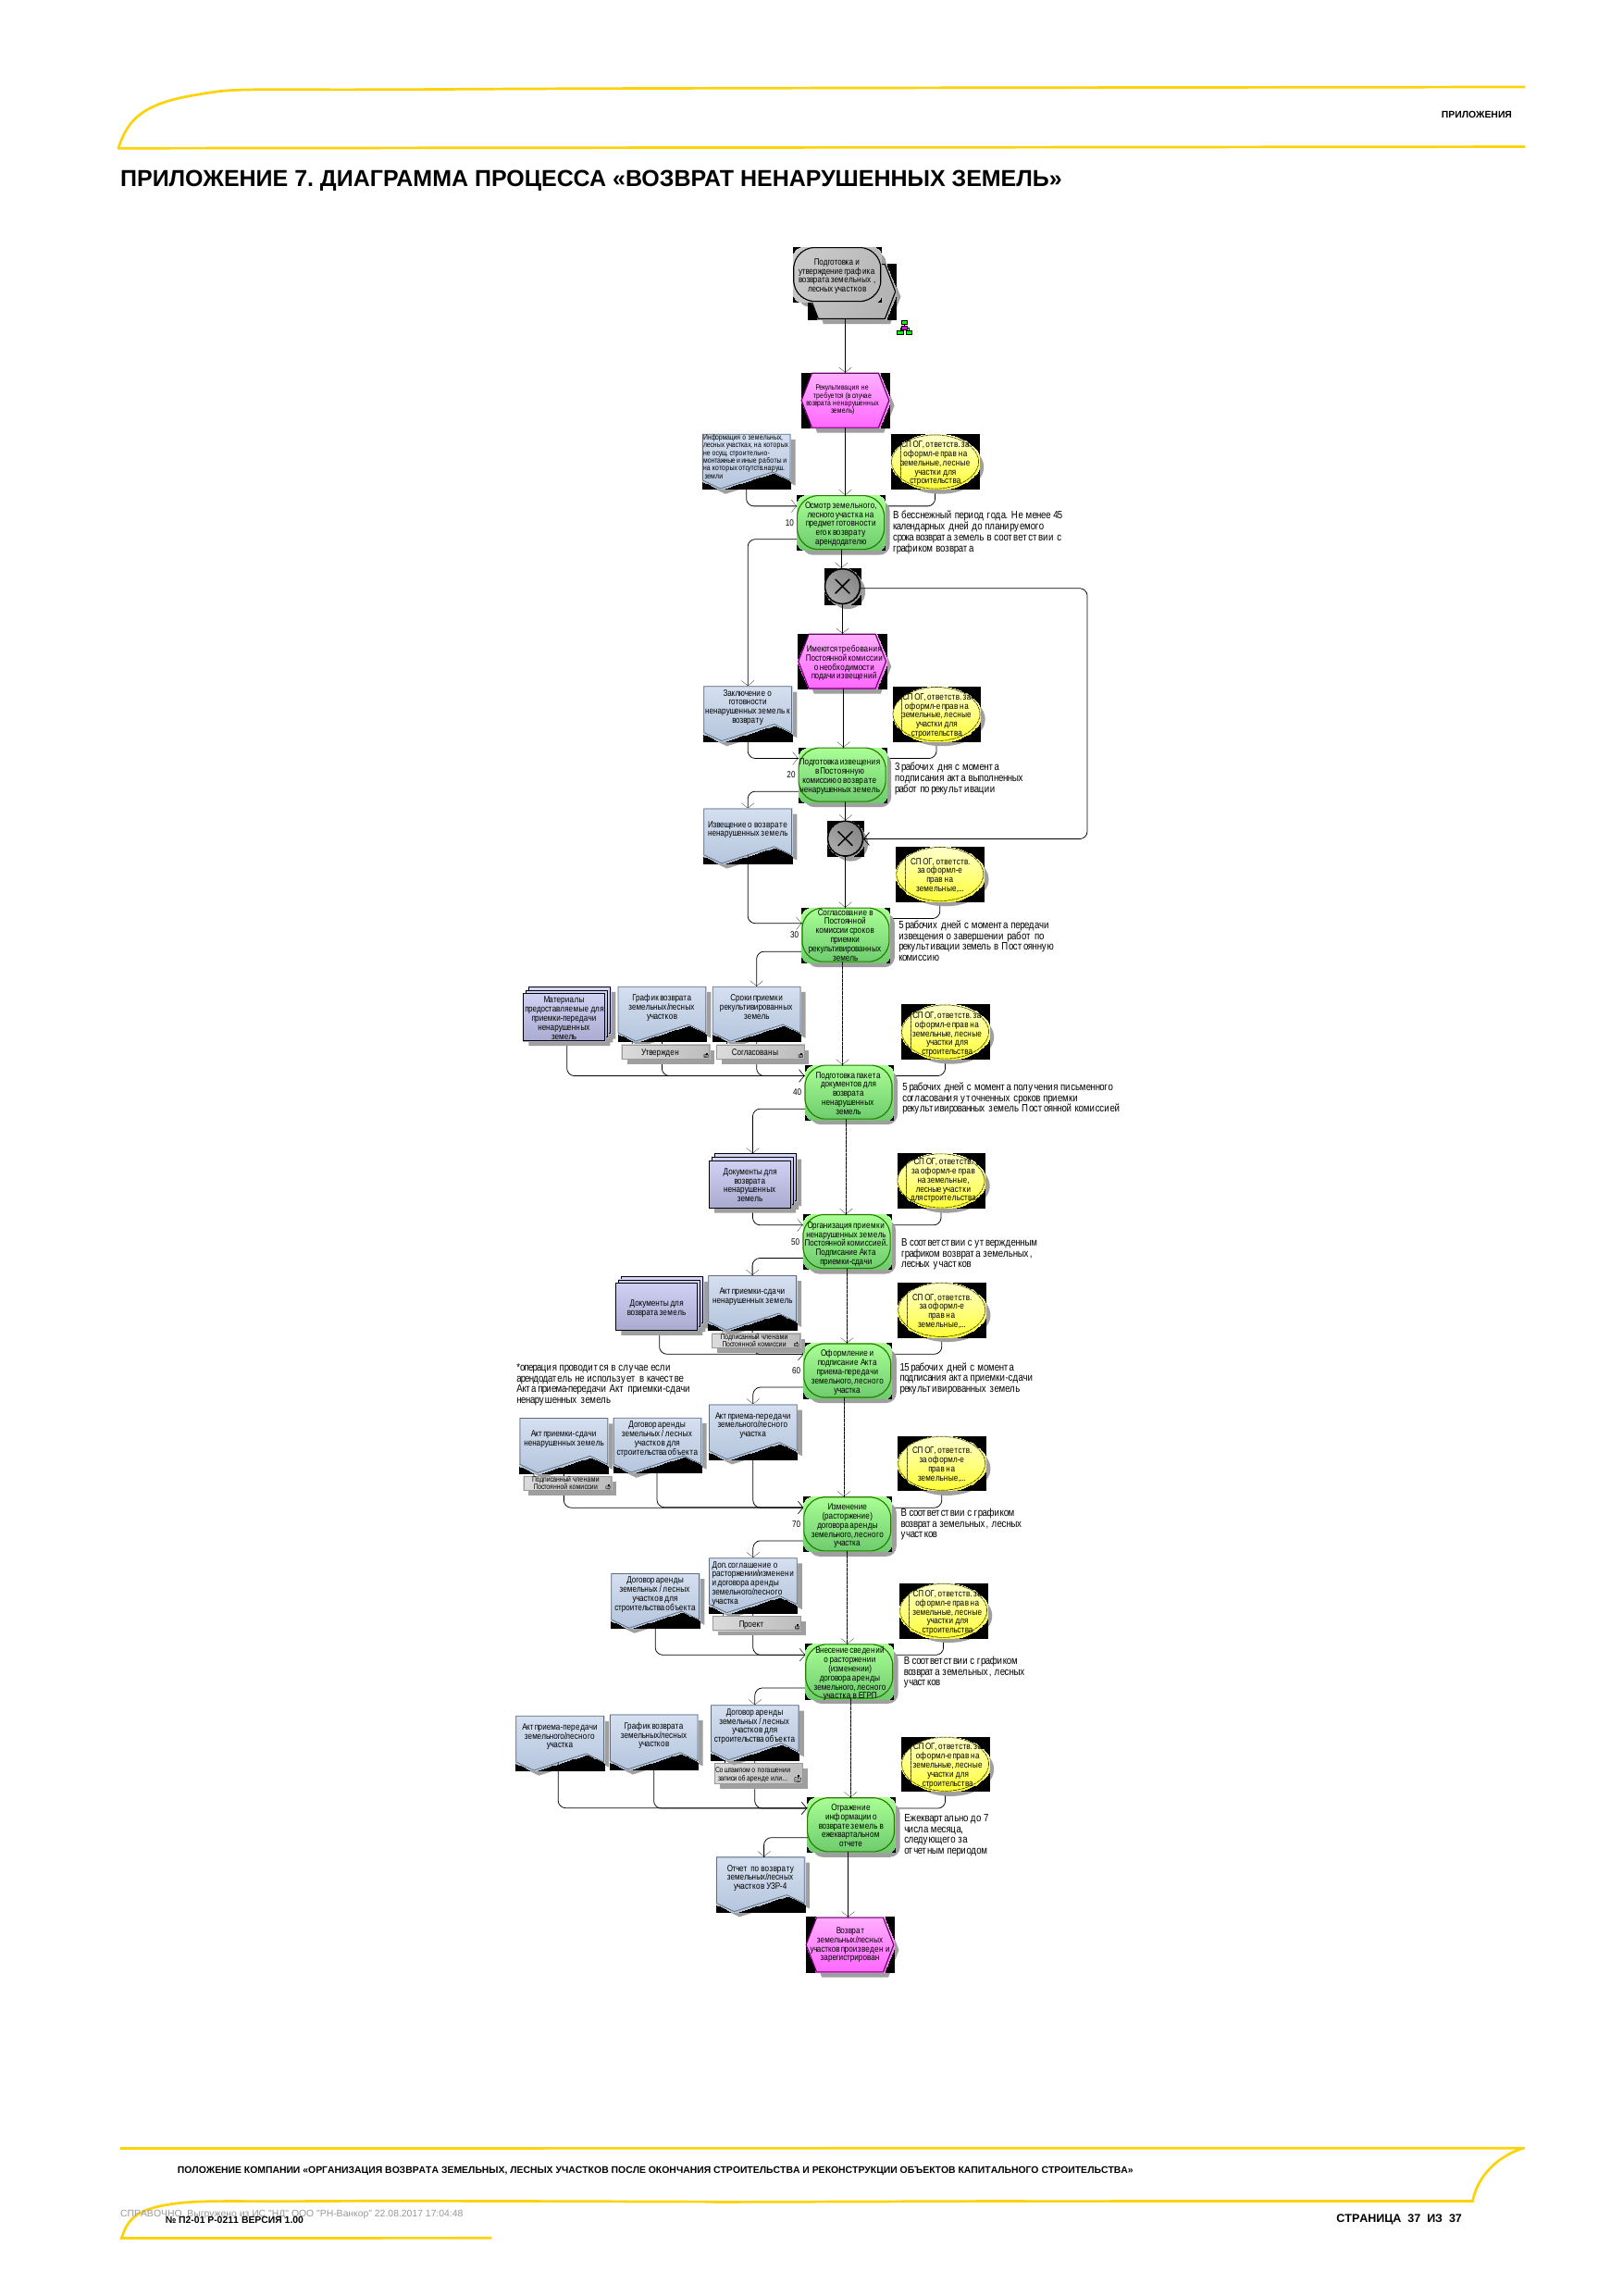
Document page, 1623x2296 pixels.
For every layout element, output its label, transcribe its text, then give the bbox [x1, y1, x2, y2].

subtitle ПРИЛОЖЕНИЕ 7. ДИАГРАММА ПРОЦЕССА «Возврат ненарушенных земель» [120, 165, 1525, 192]
